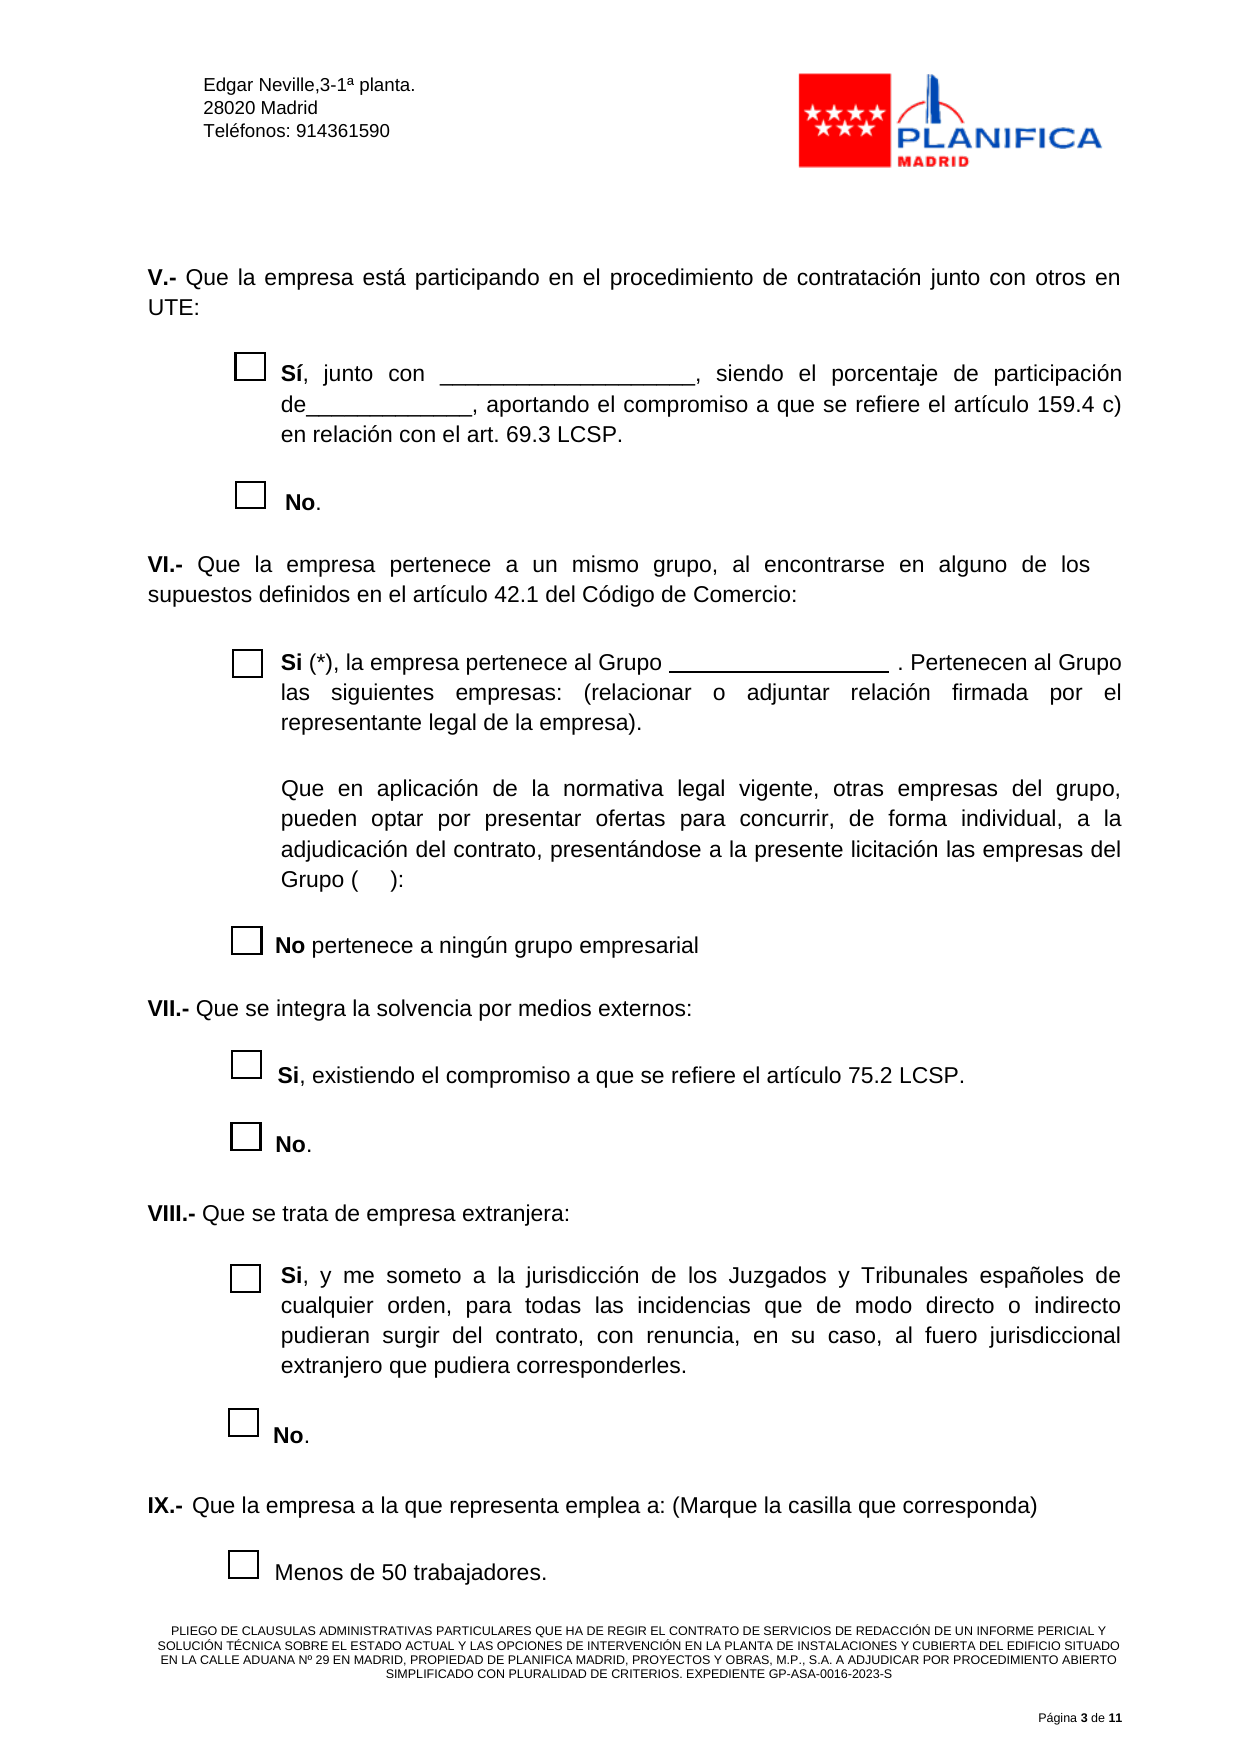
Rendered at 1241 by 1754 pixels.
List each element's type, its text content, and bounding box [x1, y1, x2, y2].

text VIII.- Que se trata de empresa extranjera: [147, 1200, 1092, 1227]
text Si, existiendo el compromiso a que se refiere el artículo 75.2 LCSP. [118, 1062, 1122, 1088]
picture [798, 73, 1111, 168]
text Que en aplicación de la normativa legal vigente, otras empresas del grupo, pueden optar por presentar ofertas para concurrir, de forma individual, a la adjudicación del contrato, presentándose a la presente licitación las empresas del Grupo ( ): [281, 775, 1122, 892]
text Sí, junto con ____________________, siendo el porcentaje de participación de_____________, aportando el compromiso a que se refiere el artículo 159.4 c) en relación con el art. 69.3 LCSP. [281, 360, 1122, 447]
text No. [148, 1422, 1122, 1448]
text Menos de 50 trabajadores. [147, 1559, 1092, 1585]
text No. [148, 1131, 1122, 1157]
text Si (*), la empresa pertenece al Grupo . Pertenecen al Grupo las siguientes empresas: (relacionar o adjuntar relación firmada por el representante legal de la empresa). [148, 648, 1122, 735]
text IX.- Que la empresa a la que representa emplea a: (Marque la casilla que corresponda) [147, 1492, 1092, 1518]
text Si, y me someto a la jurisdicción de los Juzgados y Tribunales españoles de cualquier orden, para todas las incidencias que de modo directo o indirecto pudieran surgir del contrato, con renuncia, en su caso, al fuero jurisdiccional extranjero que pudiera corresponderles. [281, 1262, 1122, 1379]
text No pertenece a ningún grupo empresarial [147, 932, 1092, 958]
text VII.- Que se integra la solvencia por medios externos: [147, 994, 1092, 1021]
text V.- Que la empresa está participando en el procedimiento de contratación junto con otros en UTE: [147, 263, 1122, 320]
text No. [148, 489, 1122, 516]
text VI.- Que la empresa pertenece a un mismo grupo, al encontrarse en alguno de los supuestos definidos en el artículo 42.1 del Código de Comercio: [147, 551, 1092, 607]
